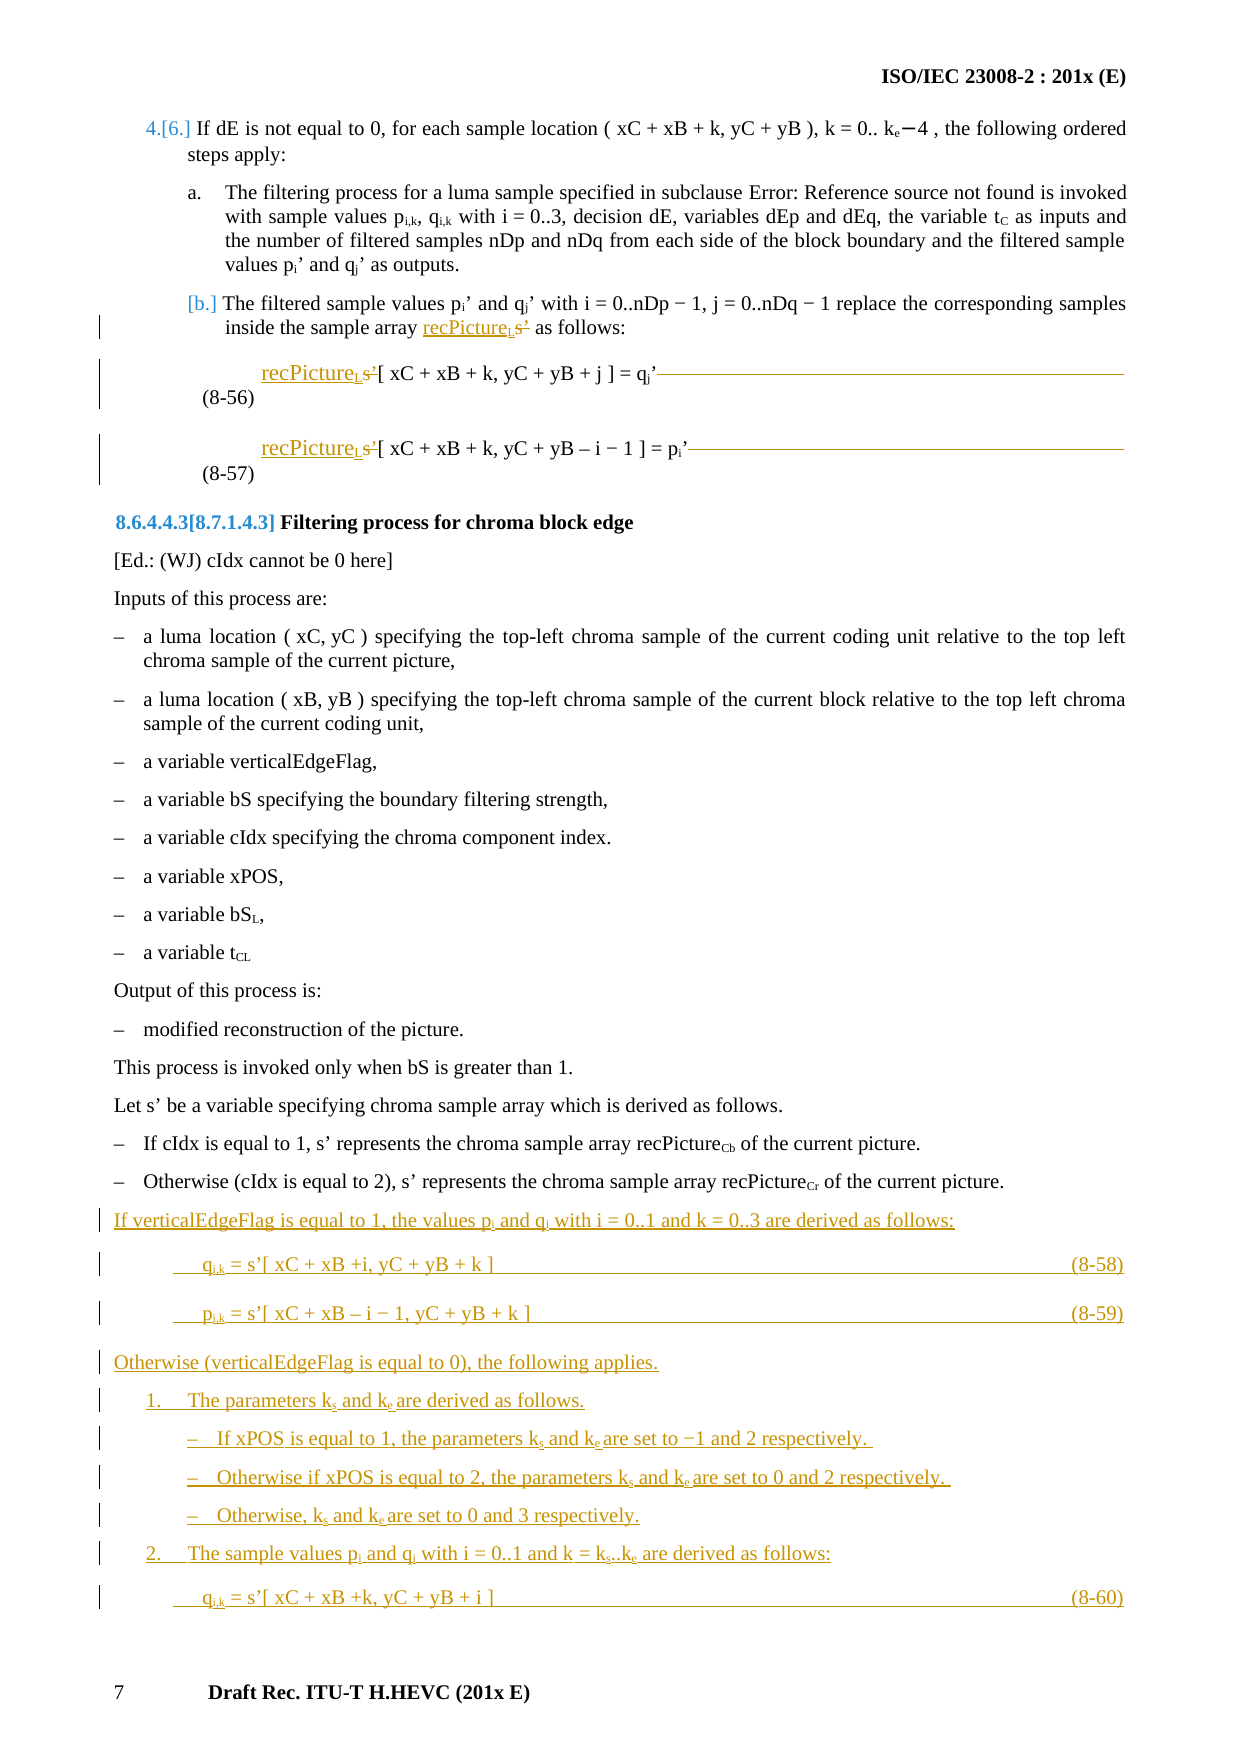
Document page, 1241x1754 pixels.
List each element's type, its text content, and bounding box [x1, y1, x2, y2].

text [Ed.: (WJ) cIdx cannot be 0 here] [113, 548, 1127, 572]
text Inputs of this process are: [113, 586, 1127, 610]
text – modified reconstruction of the picture. [113, 1016, 1127, 1041]
text – a variable xPOS, [113, 863, 1127, 888]
text – a variable cIdx specifying the chroma component index. [113, 825, 1127, 849]
text – Otherwise (cIdx is equal to 2), s’ represents the chroma sample array recPictureCr of the current picture. [113, 1169, 1127, 1193]
text [ xC + xB + k, yC + yB – i − 1 ] = pi’ (8-322) [172, 434, 1127, 484]
text Output of this process is: [113, 978, 1127, 1002]
text – If cIdx is equal to 1, s’ represents the chroma sample array recPictureCb of the current picture. [113, 1131, 1127, 1155]
text Let s’ be a variable specifying chroma sample array which is derived as follows. [113, 1093, 1127, 1117]
text This process is invoked only when bS is greater than 1. [113, 1055, 1127, 1079]
list The filtered sample values pi’ and qj’ with i = 0..nDp − 1, j = 0..nDq − 1 replace the corresponding samples inside the sample array as follows: [187, 291, 1127, 339]
list If dE is not equal to 0, for each sample location ( xC + xB + k, yC + yB ), k = 0.. ke−4 , the following ordered steps apply: [146, 113, 1127, 166]
subtitle Filtering process for chroma block edge [115, 509, 1127, 534]
text – a luma location ( xB, yB ) specifying the top-left chroma sample of the current block relative to the top left chroma sample of the current coding unit, [113, 687, 1127, 735]
text – a variable bSL, [113, 902, 1127, 926]
text – a variable bS specifying the boundary filtering strength, [113, 787, 1127, 811]
text [ xC + xB + k, yC + yB + j ] = qj’ (8-321) [172, 359, 1127, 409]
text – a luma location ( xC, yC ) specifying the top-left chroma sample of the current coding unit relative to the top left chroma sample of the current picture, [113, 624, 1127, 672]
text – a variable tCL [113, 940, 1127, 964]
text – a variable verticalEdgeFlag, [113, 749, 1127, 773]
